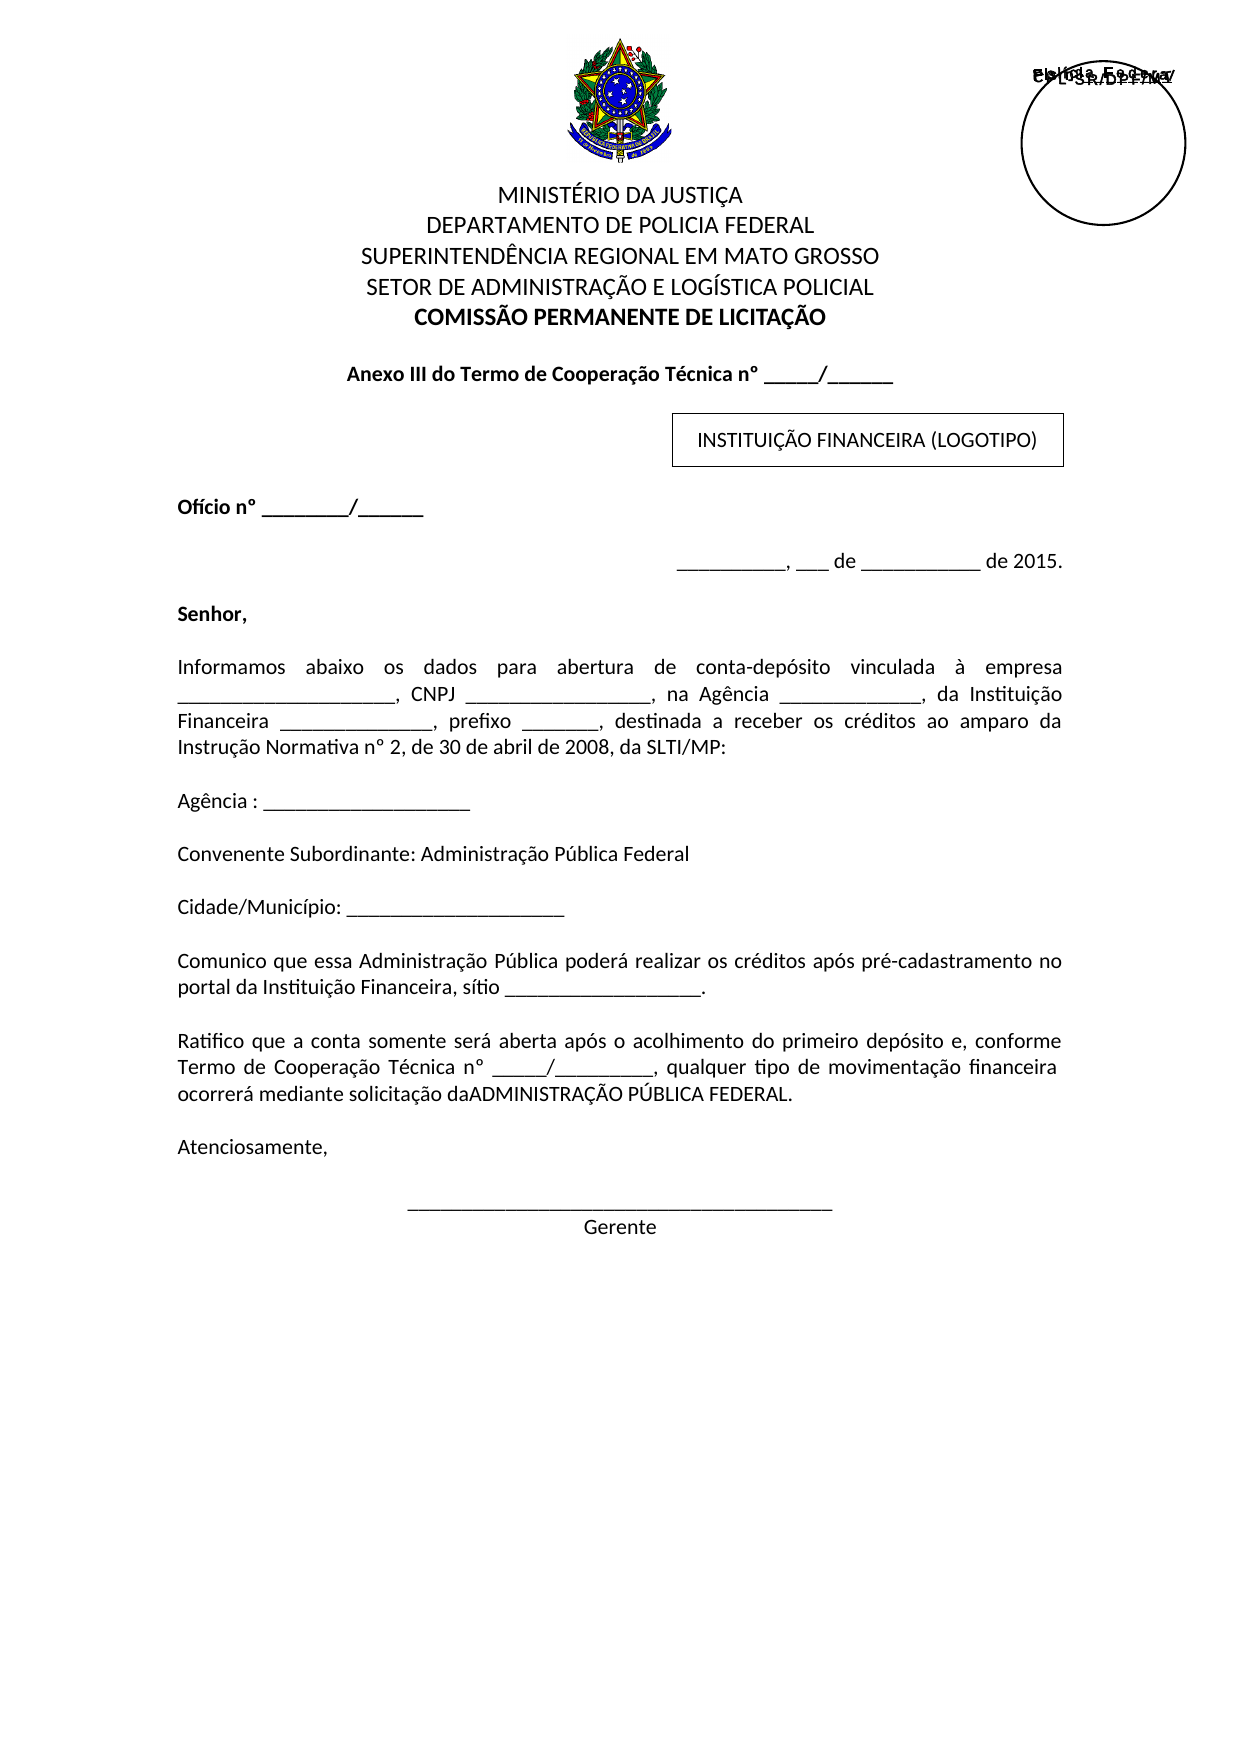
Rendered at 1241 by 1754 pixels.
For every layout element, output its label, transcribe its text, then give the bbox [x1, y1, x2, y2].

text Anexo III do Termo de Cooperação Técnica nº _____/______ [177, 360, 1063, 386]
text Ratifico que a conta somente será aberta após o acolhimento do primeiro depósito e, conforme Termo de Cooperação Técnica nº _____/_________, qualquer tipo de movimentação financeira ocorrerá mediante solicitação daADMINISTRAÇÃO PÚBLICA FEDERAL. [177, 1027, 1063, 1107]
text __________, ___ de ___________ de 2015. [177, 547, 1063, 573]
text Gerente [177, 1213, 1063, 1240]
text Convenente Subordinante: Administração Pública Federal [177, 840, 1063, 867]
text Senhor, [177, 600, 1063, 627]
text _______________________________________ [177, 1187, 1063, 1213]
picture [565, 34, 672, 163]
text Ofício nº ________/______ [177, 493, 1063, 520]
text Atenciosamente, [177, 1133, 1063, 1160]
text Informamos abaixo os dados para abertura de conta-depósito vinculada à empresa ____________________, CNPJ _________________, na Agência _____________, da Instituição Financeira ______________, prefixo _______, destinada a receber os créditos ao amparo da Instrução Normativa nº 2, de 30 de abril de 2008, da SLTI/MP: [177, 653, 1063, 760]
text Comunico que essa Administração Pública poderá realizar os créditos após pré-cadastramento no portal da Instituição Financeira, sítio __________________. [177, 947, 1063, 1000]
table_header INSTITUIÇÃO FINANCEIRA (LOGOTIPO) [673, 414, 1063, 466]
text Cidade/Município: ____________________ [177, 893, 1063, 920]
text Agência : ___________________ [177, 787, 1063, 813]
